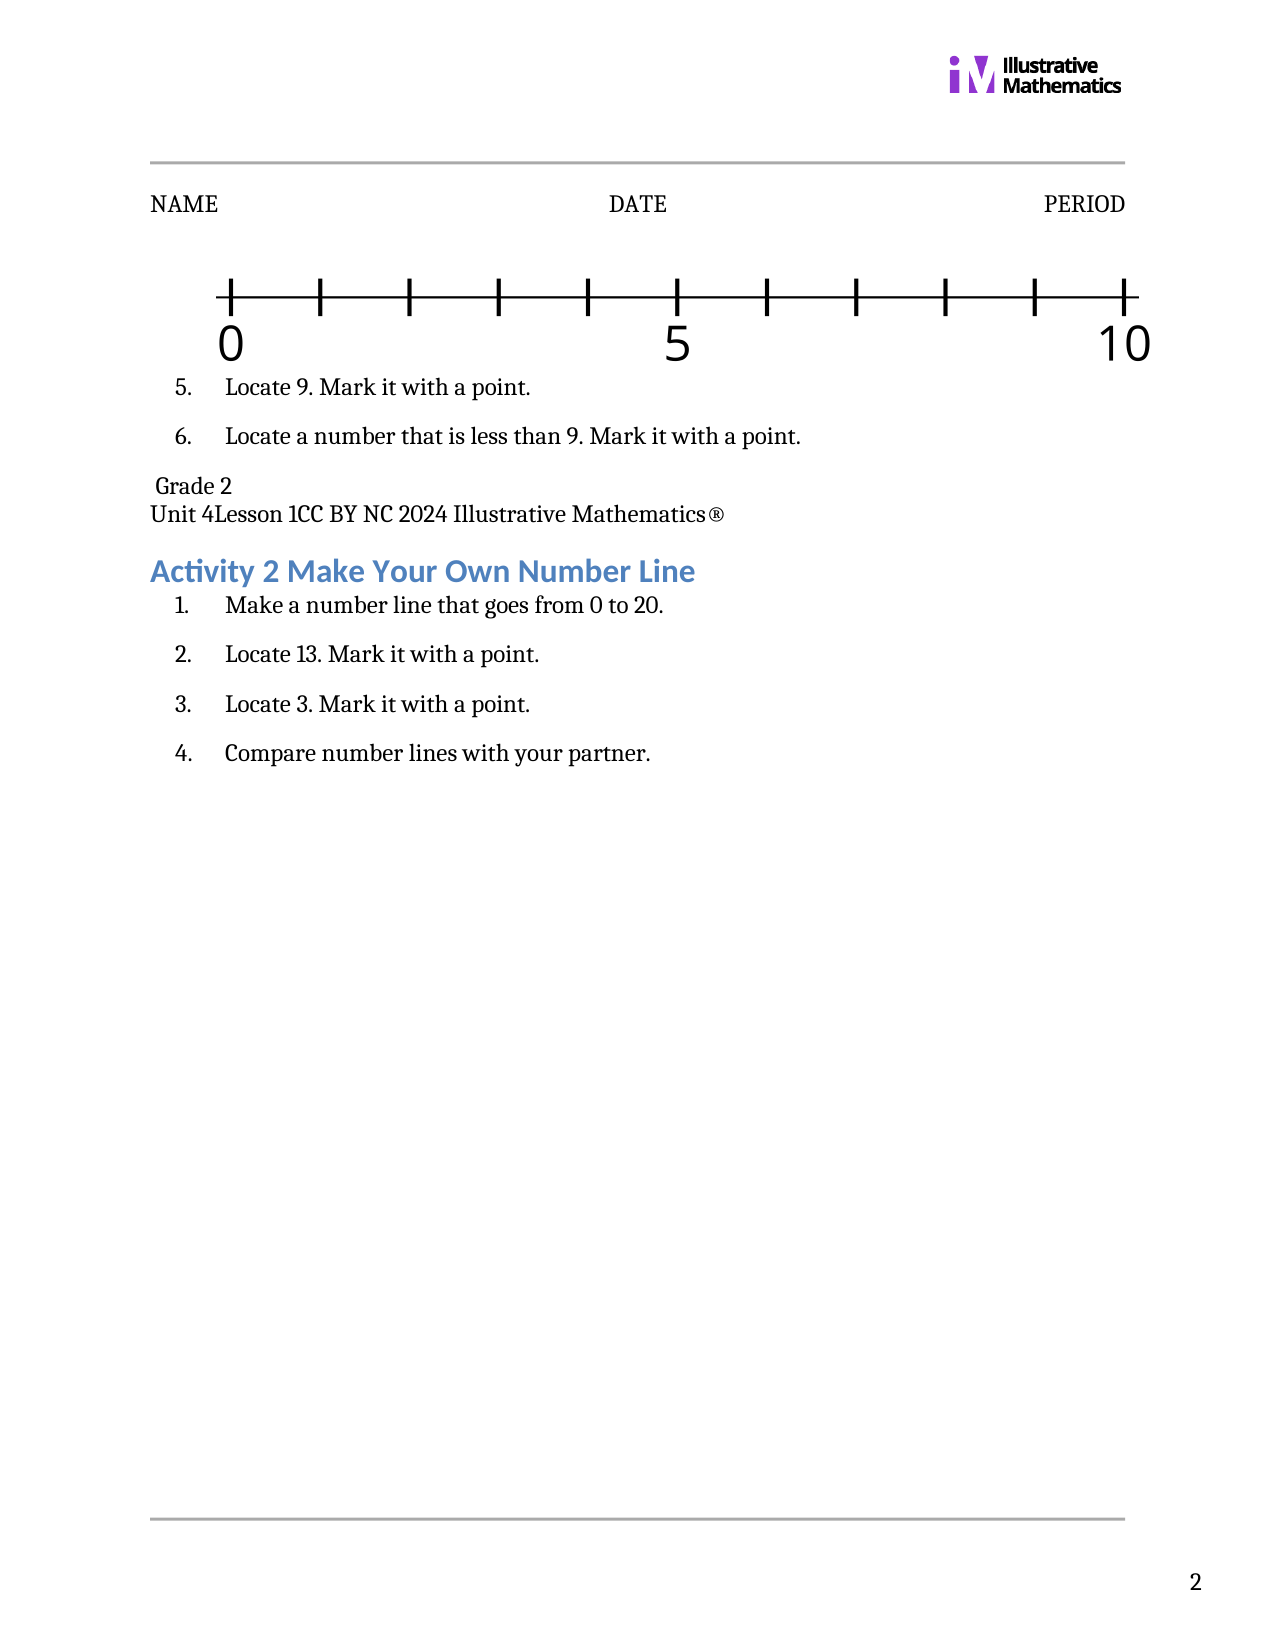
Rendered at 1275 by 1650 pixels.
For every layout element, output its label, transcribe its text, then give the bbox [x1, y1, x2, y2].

subtitle Activity 2 Make Your Own Number Line [150, 550, 1125, 591]
text Grade 2 Unit 4Lesson 1CC BY NC 2024 Illustrative Mathematics® [150, 472, 1125, 529]
picture [193, 276, 1169, 369]
list Locate a number that is less than 9. Mark it with a point. [175, 422, 1125, 451]
picture [949, 55, 1121, 93]
list Locate 9. Mark it with a point. [175, 372, 1125, 401]
list Locate 3. Mark it with a point. [175, 690, 1125, 718]
list Locate 13. Mark it with a point. [175, 640, 1125, 669]
list Compare number lines with your partner. [175, 739, 1125, 768]
list Make a number line that goes from 0 to 20. [175, 591, 1125, 619]
